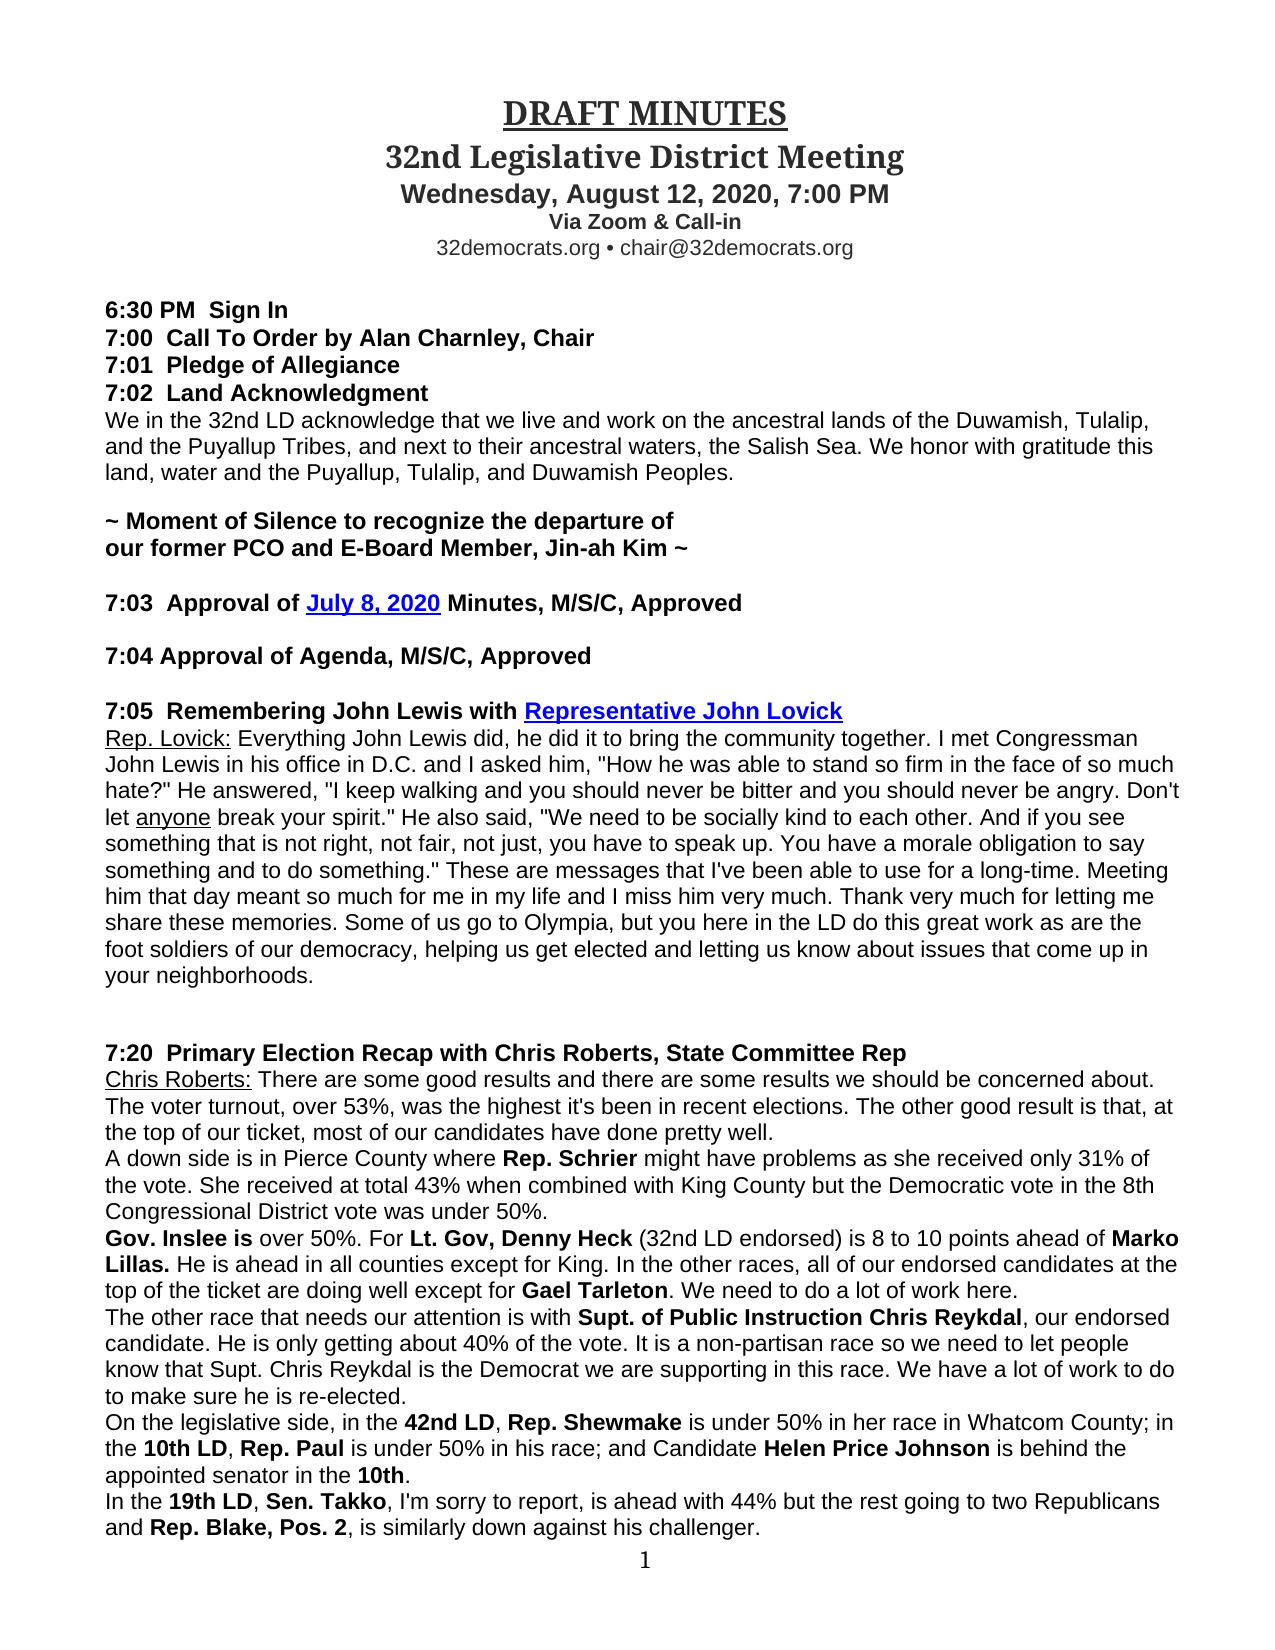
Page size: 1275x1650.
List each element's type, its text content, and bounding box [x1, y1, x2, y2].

text Via Zoom & Call-in [105, 209, 1185, 234]
text 32democrats.org • chair@32democrats.org [105, 234, 1185, 260]
text Gov. Inslee is over 50%. For Lt. Gov, Denny Heck (32nd LD endorsed) is 8 to 10 points ahead of Marko Lillas. He is ahead in all counties except for King. In the other races, all of our endorsed candidates at the top of the ticket are doing well except for Gael Tarleton. We need to do a lot of work here. [105, 1224, 1185, 1303]
text 7:03 Approval of July 8, 2020 Minutes, M/S/C, Approved [105, 589, 1185, 617]
text 32nd Legislative District Meeting [105, 135, 1185, 178]
text Wednesday, August 12, 2020, 7:00 PM [105, 178, 1185, 209]
text 7:02 Land Acknowledgment [105, 379, 1185, 407]
text In the 19th LD, Sen. Takko, I'm sorry to report, is ahead with 44% but the rest going to two Republicans and Rep. Blake, Pos. 2, is similarly down against his challenger. [105, 1488, 1185, 1541]
text A down side is in Pierce County where Rep. Schrier might have problems as she received only 31% of the vote. She received at total 43% when combined with King County but the Democratic vote in the 8th Congressional District vote was under 50%. [105, 1145, 1185, 1224]
text DRAFT MINUTES [105, 90, 1185, 135]
text 7:20 Primary Election Recap with Chris Roberts, State Committee Rep [105, 1039, 1185, 1066]
text We in the 32nd LD acknowledge that we live and work on the ancestral lands of the Duwamish, Tulalip, and the Puyallup Tribes, and next to their ancestral waters, the Salish Sea. We honor with gratitude this land, water and the Puyallup, Tulalip, and Duwamish Peoples. [105, 407, 1185, 486]
text 6:30 PM Sign In [105, 296, 1185, 324]
text our former PCO and E-Board Member, Jin-ah Kim ~ [105, 534, 1185, 562]
text Chris Roberts: There are some good results and there are some results we should be concerned about. The voter turnout, over 53%, was the highest it's been in recent elections. The other good result is that, at the top of our ticket, most of our candidates have done pretty well. [105, 1066, 1185, 1145]
text The other race that needs our attention is with Supt. of Public Instruction Chris Reykdal, our endorsed candidate. He is only getting about 40% of the vote. It is a non-partisan race so we need to let people know that Supt. Chris Reykdal is the Democrat we are supporting in this race. We have a lot of work to do to make sure he is re-elected. [105, 1303, 1185, 1409]
text 7:04 Approval of Agenda, M/S/C, Approved [105, 642, 1185, 669]
text 7:01 Pledge of Allegiance [105, 351, 1185, 379]
text ~ Moment of Silence to recognize the departure of [105, 507, 1185, 534]
text On the legislative side, in the 42nd LD, Rep. Shewmake is under 50% in her race in Whatcom County; in the 10th LD, Rep. Paul is under 50% in his race; and Candidate Helen Price Johnson is behind the appointed senator in the 10th. [105, 1409, 1185, 1488]
text 7:05 Remembering John Lewis with Representative John Lovick [105, 697, 1185, 725]
text Rep. Lovick: Everything John Lewis did, he did it to bring the community together. I met Congressman John Lewis in his office in D.C. and I asked him, "How he was able to stand so firm in the face of so much hate?" He answered, "I keep walking and you should never be bitter and you should never be angry. Don't let anyone break your spirit." He also said, "We need to be socially kind to each other. And if you see something that is not right, not fair, not just, you have to speak up. You have a morale obligation to say something and to do something." These are messages that I've been able to use for a long-time. Meeting him that day meant so much for me in my life and I miss him very much. Thank very much for letting me share these memories. Some of us go to Olympia, but you here in the LD do this great work as are the foot soldiers of our democracy, helping us get elected and letting us know about issues that come up in your neighborhoods. [105, 725, 1185, 988]
text 7:00 Call To Order by Alan Charnley, Chair [105, 324, 1185, 351]
